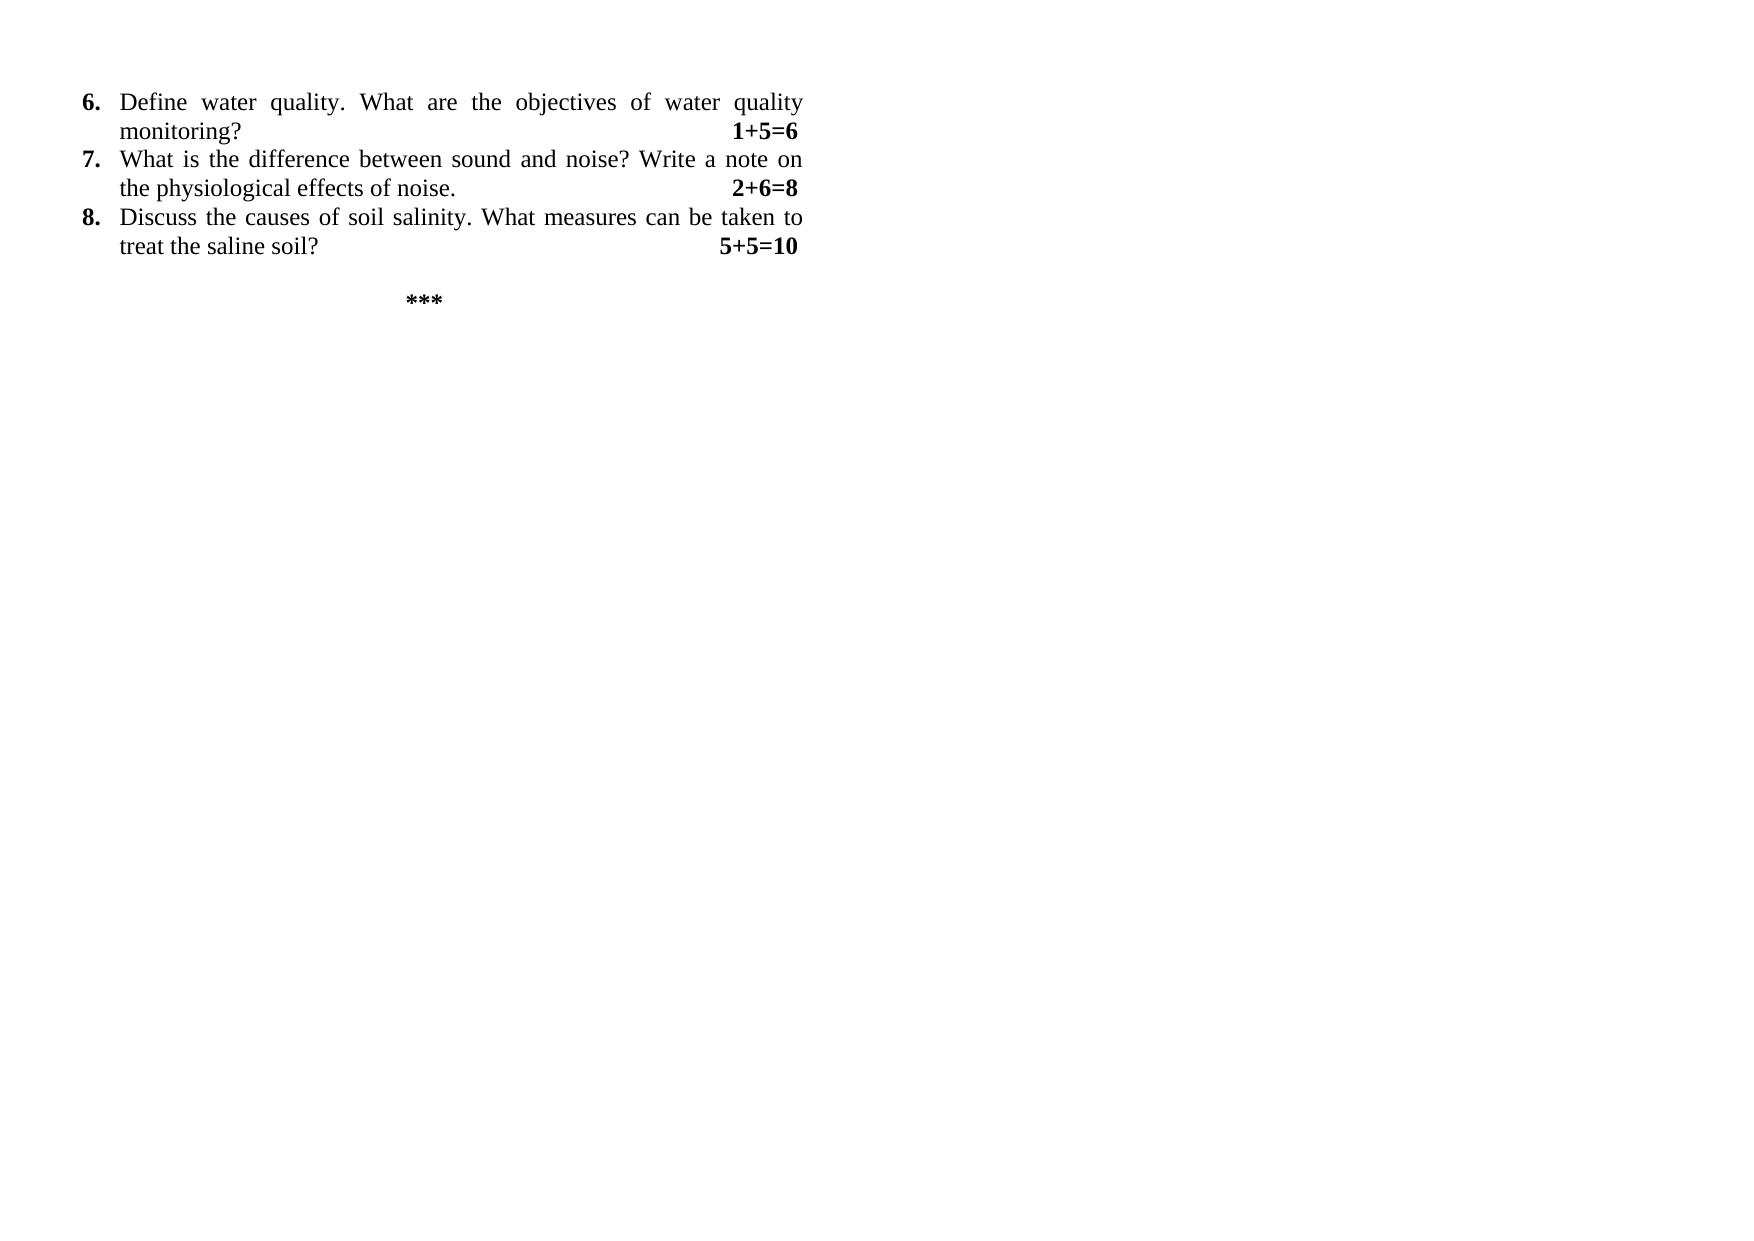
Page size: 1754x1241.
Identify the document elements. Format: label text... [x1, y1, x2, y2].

text *** [44, 288, 804, 317]
list Define water quality. What are the objectives of water quality monitoring? 1+5=6 [82, 87, 804, 144]
list Discuss the causes of soil salinity. What measures can be taken to treat the saline soil? 5+5=10 [82, 202, 804, 259]
list What is the difference between sound and noise? Write a note on the physiological effects of noise. 2+6=8 [82, 144, 804, 202]
